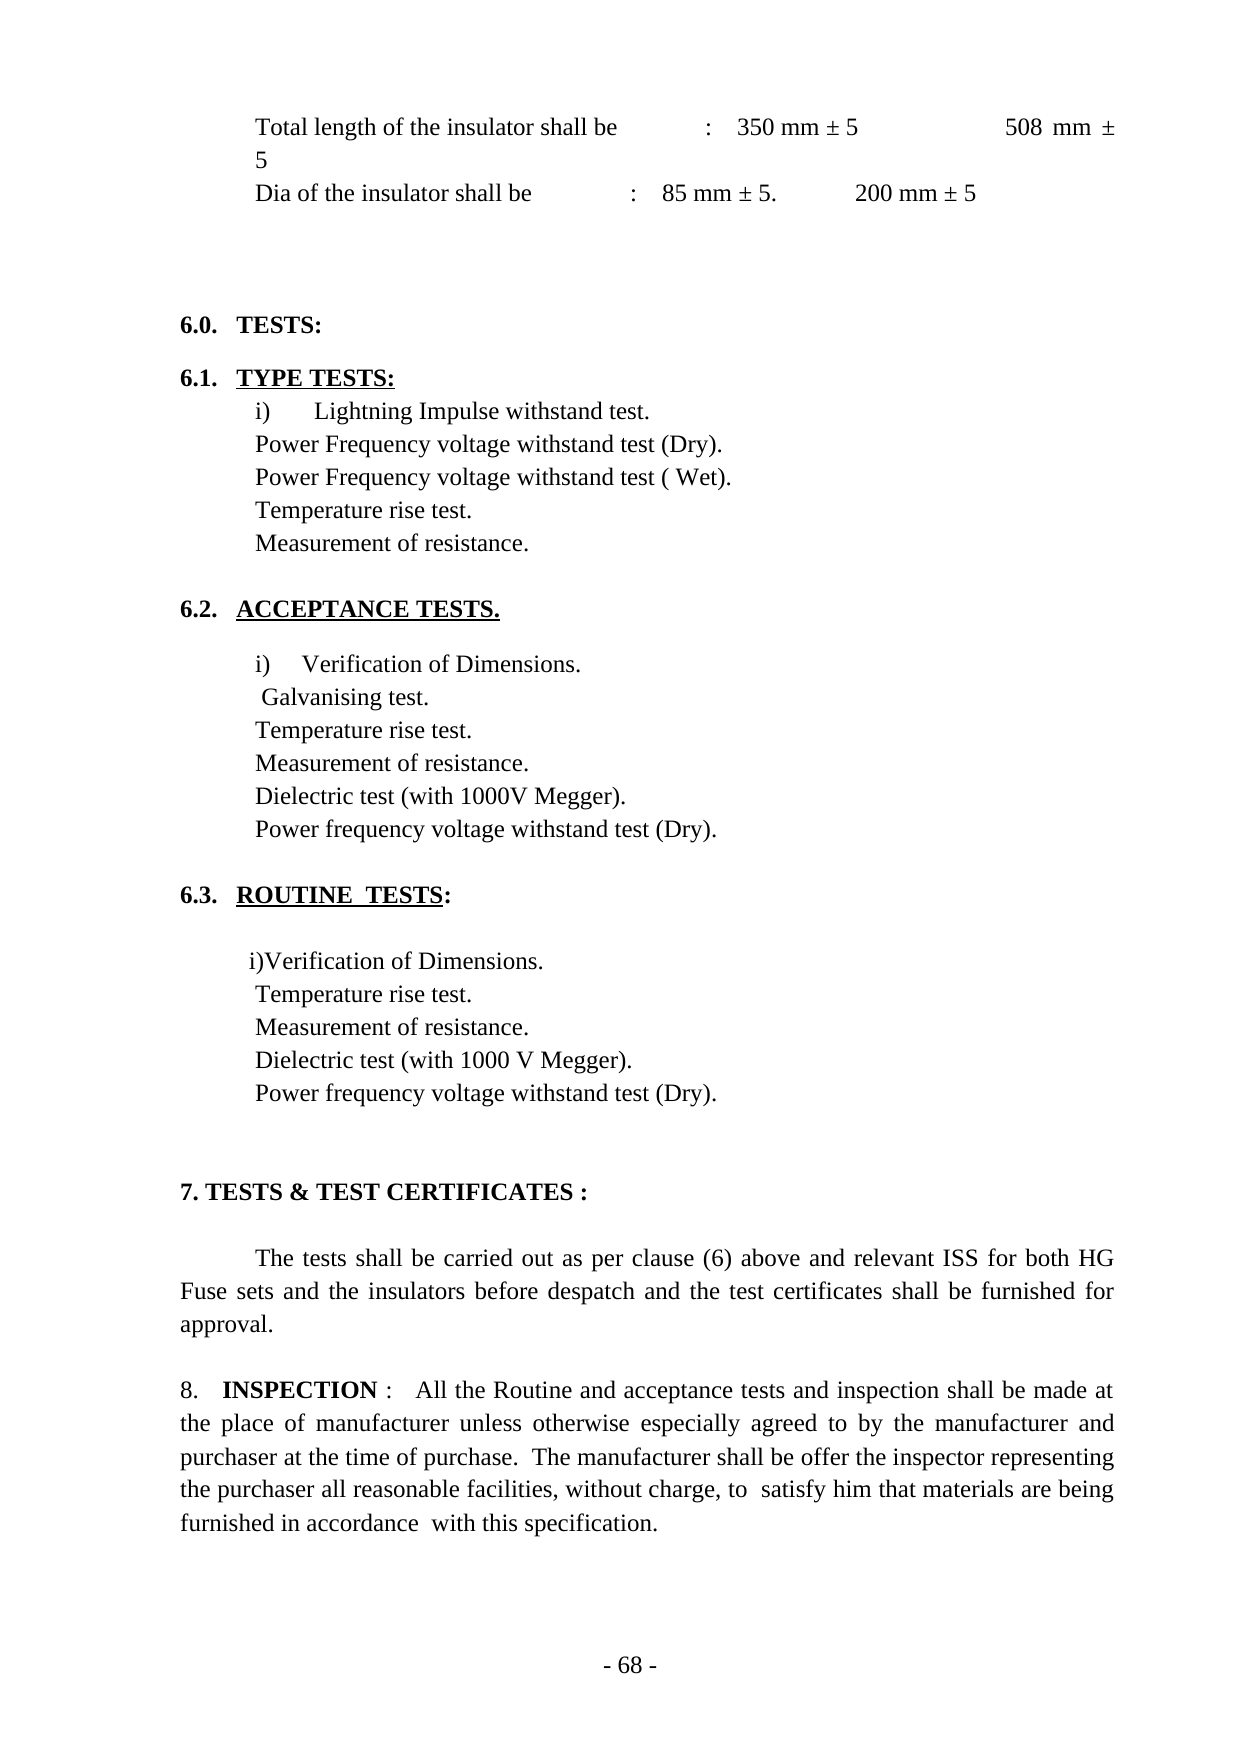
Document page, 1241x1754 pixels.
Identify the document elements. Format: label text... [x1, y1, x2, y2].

text 6.2. ACCEPTANCE TESTS. [180, 594, 1115, 623]
text Dielectric test (with 1000V Megger). [255, 781, 1115, 810]
list Dia of the insulator shall be : 85 mm ± 5. 200 mm ± 5 [255, 178, 1115, 207]
text 6.1. TYPE TESTS: [180, 363, 1115, 392]
text 8. INSPECTION : All the Routine and acceptance tests and inspection shall be made at the place of manufacturer unless otherwise especially agreed to by the manufacturer and purchaser at the time of purchase. The manufacturer shall be offer the inspector representing the purchaser all reasonable facilities, without charge, to satisfy him that materials are being furnished in accordance with this specification. [180, 1376, 1115, 1536]
text Power frequency voltage withstand test (Dry). [255, 1078, 1115, 1107]
text 6.3. ROUTINE TESTS: [180, 880, 1115, 909]
text Power frequency voltage withstand test (Dry). [255, 814, 1115, 843]
text Temperature rise test. [255, 715, 1115, 744]
text 6.0. TESTS: [180, 311, 1115, 339]
text Measurement of resistance. [255, 748, 1115, 777]
text The tests shall be carried out as per clause (6) above and relevant ISS for both HG Fuse sets and the insulators before despatch and the test certificates shall be furnished for approval. [180, 1243, 1115, 1338]
text Power Frequency voltage withstand test ( Wet). [232, 462, 1115, 491]
text 7. TESTS & TEST CERTIFICATES : [180, 1177, 1115, 1206]
text Galvanising test. [180, 682, 1115, 711]
list Total length of the insulator shall be : 350 mm ± 5 508 mm ± 5 [255, 112, 1115, 174]
text i)Verification of Dimensions. [249, 946, 1115, 975]
text i) Lightning Impulse withstand test. [180, 396, 1115, 425]
text Temperature rise test. [255, 979, 1115, 1008]
text i) Verification of Dimensions. [180, 649, 1115, 678]
text Temperature rise test. [232, 495, 1115, 524]
text Power Frequency voltage withstand test (Dry). [232, 429, 1115, 458]
text Dielectric test (with 1000 V Megger). [255, 1045, 1115, 1074]
text Measurement of resistance. [232, 528, 1115, 557]
text Measurement of resistance. [255, 1012, 1115, 1041]
